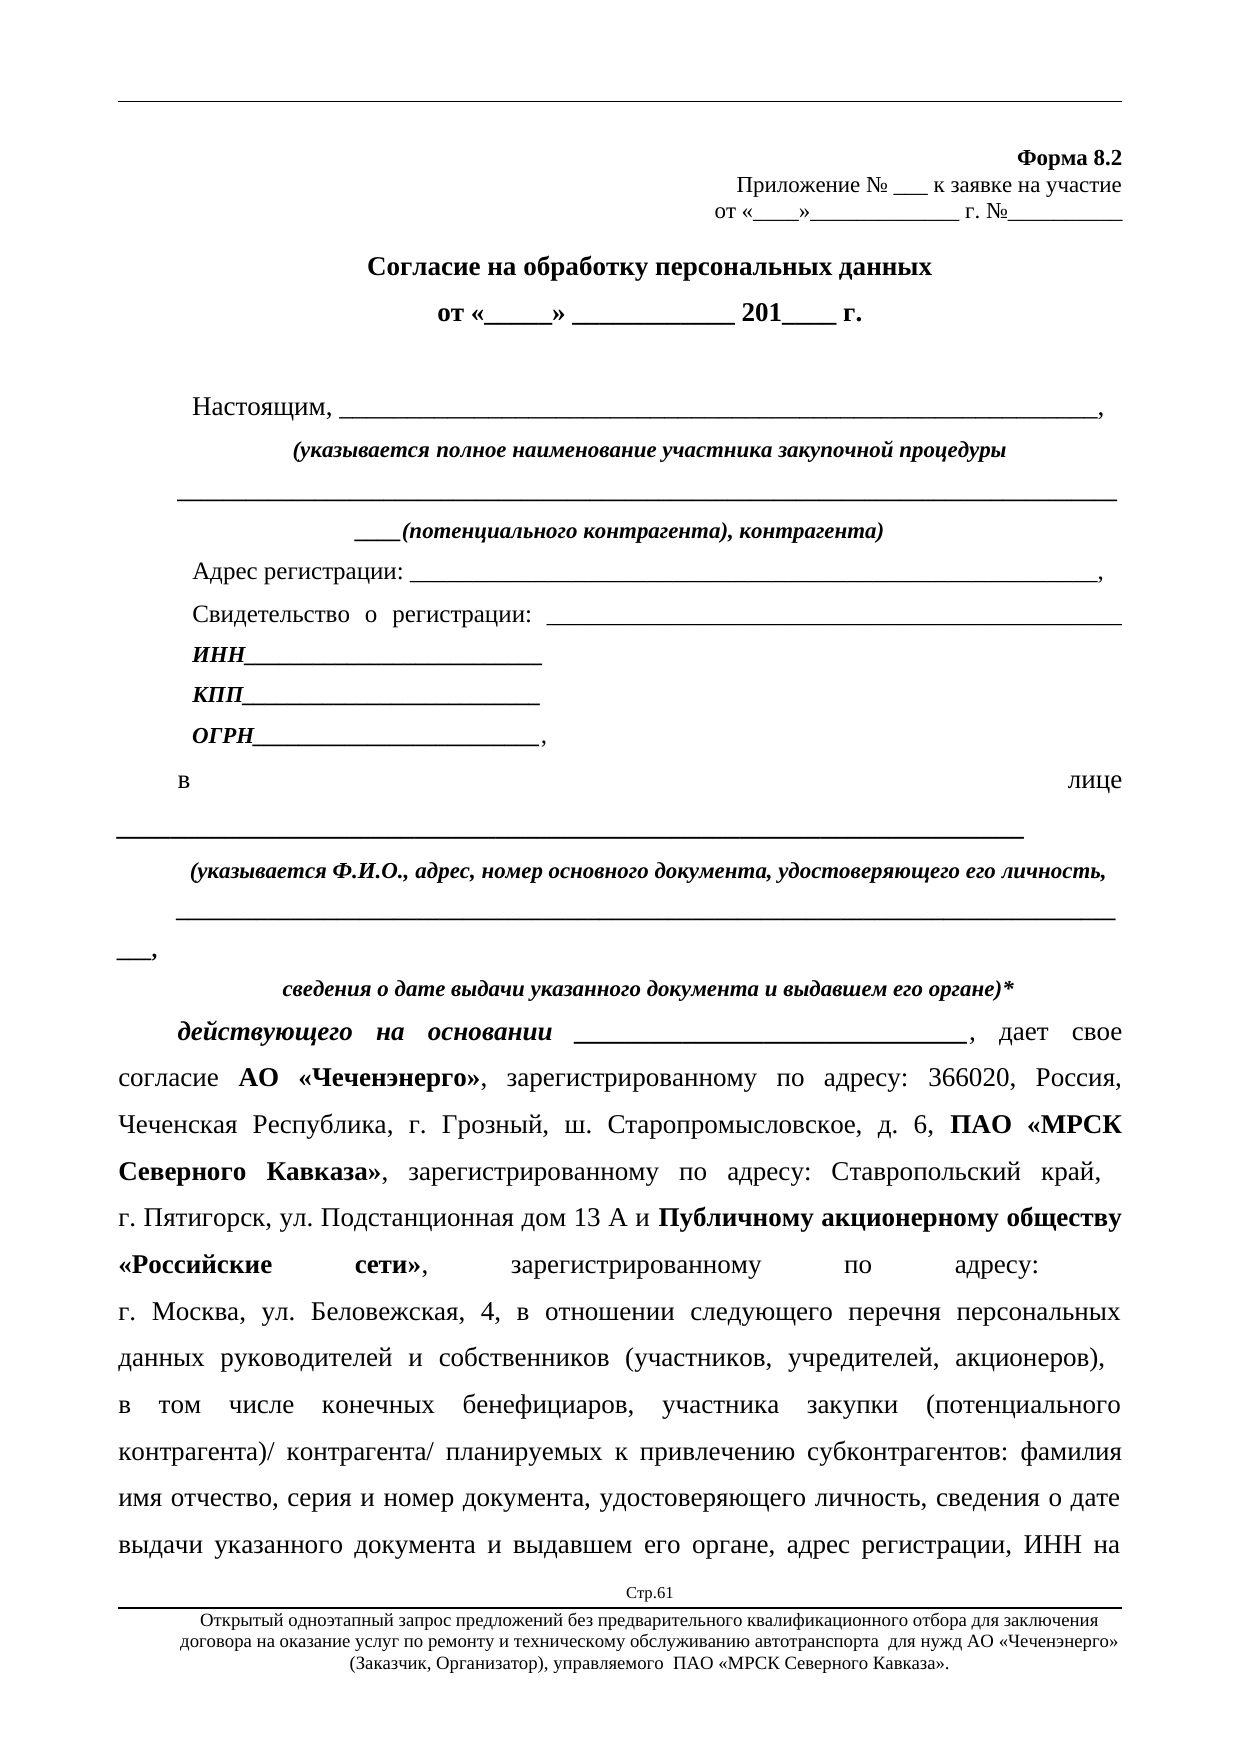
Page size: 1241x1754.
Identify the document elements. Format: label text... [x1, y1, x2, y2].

text ______________________________________________________________________________________(потенциального контрагента), контрагента) [118, 477, 1122, 543]
text Адрес регистрации: _______________________________________________________, [118, 556, 1122, 585]
text Согласие на обработку персональных данных [118, 250, 1122, 281]
text (указывается полное наименование участника закупочной процедуры [118, 437, 1122, 463]
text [118, 1014, 1122, 1559]
text в лице ___________________________________________________________________ [118, 763, 1122, 841]
text Форма 8.2 [118, 144, 1122, 171]
text Свидетельство о регистрации: ______________________________________________ ИНН__________________________ [192, 599, 1122, 668]
text от «_____» ____________ 201____ г. [118, 297, 1122, 328]
text (указывается Ф.И.О., адрес, номер основного документа, удостоверяющего его личность, [118, 857, 1122, 883]
text КПП__________________________ [118, 681, 1122, 707]
text Приложение № ___ к заявке на участие [118, 171, 1122, 197]
text Настоящим, ________________________________________________________, [118, 390, 1122, 421]
text ОГРН_________________________, [118, 720, 1122, 749]
text сведения о дате выдачи указанного документа и выдавшем его органе)* [118, 975, 1122, 1001]
text от «____»_____________ г. №__________ [118, 197, 1122, 223]
text _____________________________________________________________________________________, [118, 896, 1122, 962]
